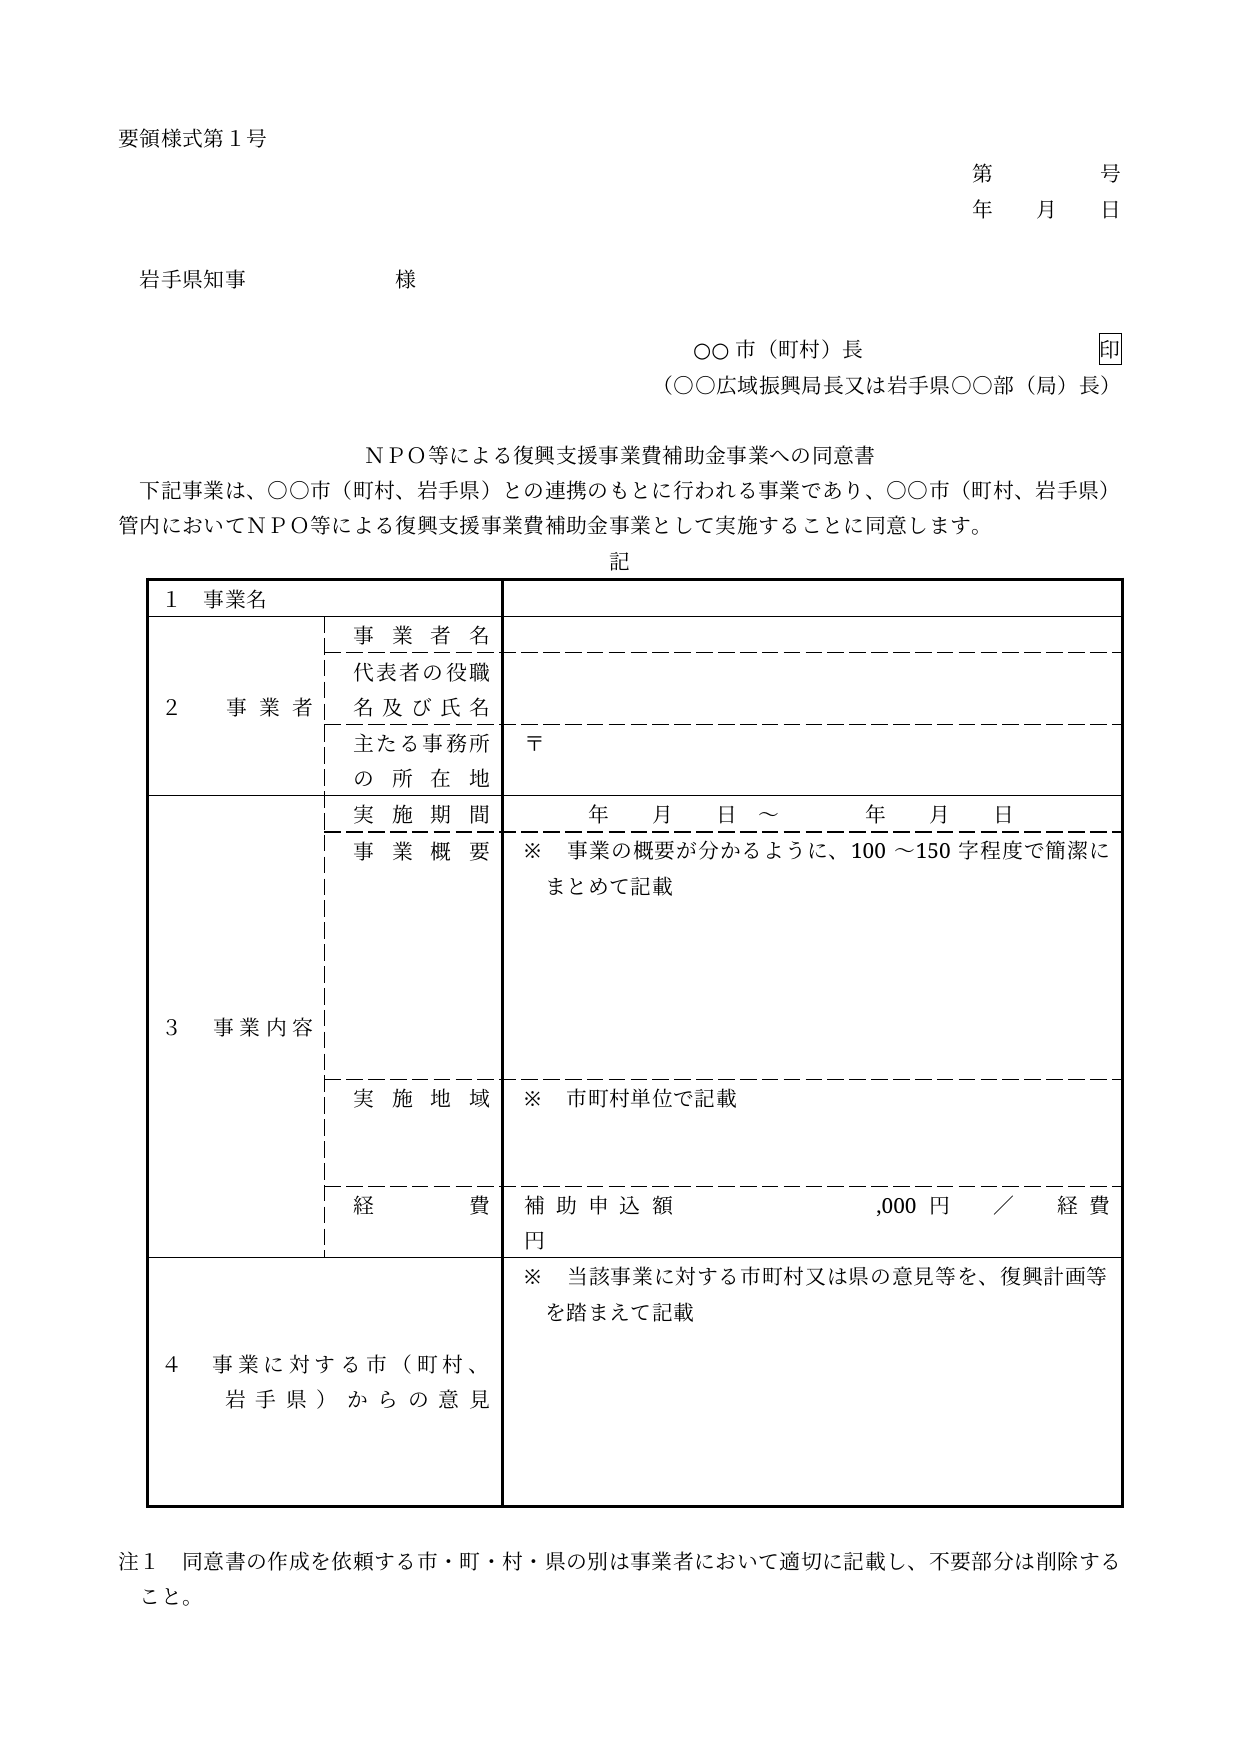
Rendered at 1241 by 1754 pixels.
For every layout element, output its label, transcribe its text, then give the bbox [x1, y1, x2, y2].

text 記 [118, 542, 1122, 578]
table_cell 事業概要 [325, 831, 501, 1079]
text 下記事業は、○○市（町村、岩手県）との連携のもとに行われる事業であり、○○市（町村、岩手県）管内においてＮＰＯ等による復興支援事業費補助金事業として実施することに同意します。 [118, 472, 1122, 542]
table_cell ２ 事業者 [149, 617, 325, 795]
text 要領様式第１号 [118, 120, 1122, 155]
table_header [504, 581, 1121, 616]
table_cell ※ 事業の概要が分かるように、100～150字程度で簡潔にまとめて記載 [504, 831, 1121, 1079]
table_cell 主たる事務所の所在地 [325, 724, 501, 795]
text 第 号 [118, 155, 1122, 190]
table_cell [504, 652, 1121, 724]
table_cell ※ 市町村単位で記載 [504, 1079, 1121, 1186]
table_cell [504, 617, 1121, 652]
table_cell ３ 事業内容 [149, 796, 325, 1257]
text 岩手県知事 様 [118, 261, 1015, 296]
table_cell ※ 当該事業に対する市町村又は県の意見等を、復興計画等を踏まえて記載 [504, 1258, 1121, 1504]
text ○○市（町村）長 印 [118, 331, 1122, 366]
table_cell 〒 [504, 724, 1121, 795]
text 年 月 日 [118, 190, 1122, 226]
text ＮＰＯ等による復興支援事業費補助金事業への同意書 [118, 437, 1122, 472]
text 注１ 同意書の作成を依頼する市・町・村・県の別は事業者において適切に記載し、不要部分は削除すること。 [118, 1543, 1122, 1613]
table_header １ 事業名 [149, 581, 501, 616]
table_cell 事業者名 [325, 617, 501, 652]
table_cell 実施期間 [325, 796, 501, 831]
table_cell 経費 [325, 1186, 501, 1257]
table_cell ４ 事業に対する市（町村、 岩手県）からの意見 [149, 1258, 501, 1504]
text （○○広域振興局長又は岩手県○○部（局）長） [118, 366, 1122, 402]
table_cell 年 月 日 ～ 年 月 日 [504, 796, 1121, 831]
table_cell 代表者の役職名及び氏名 [325, 652, 501, 724]
table_cell 実施地域 [325, 1079, 501, 1186]
table_cell 補助申込額 ,000円 ／ 経費 円 [504, 1186, 1121, 1257]
